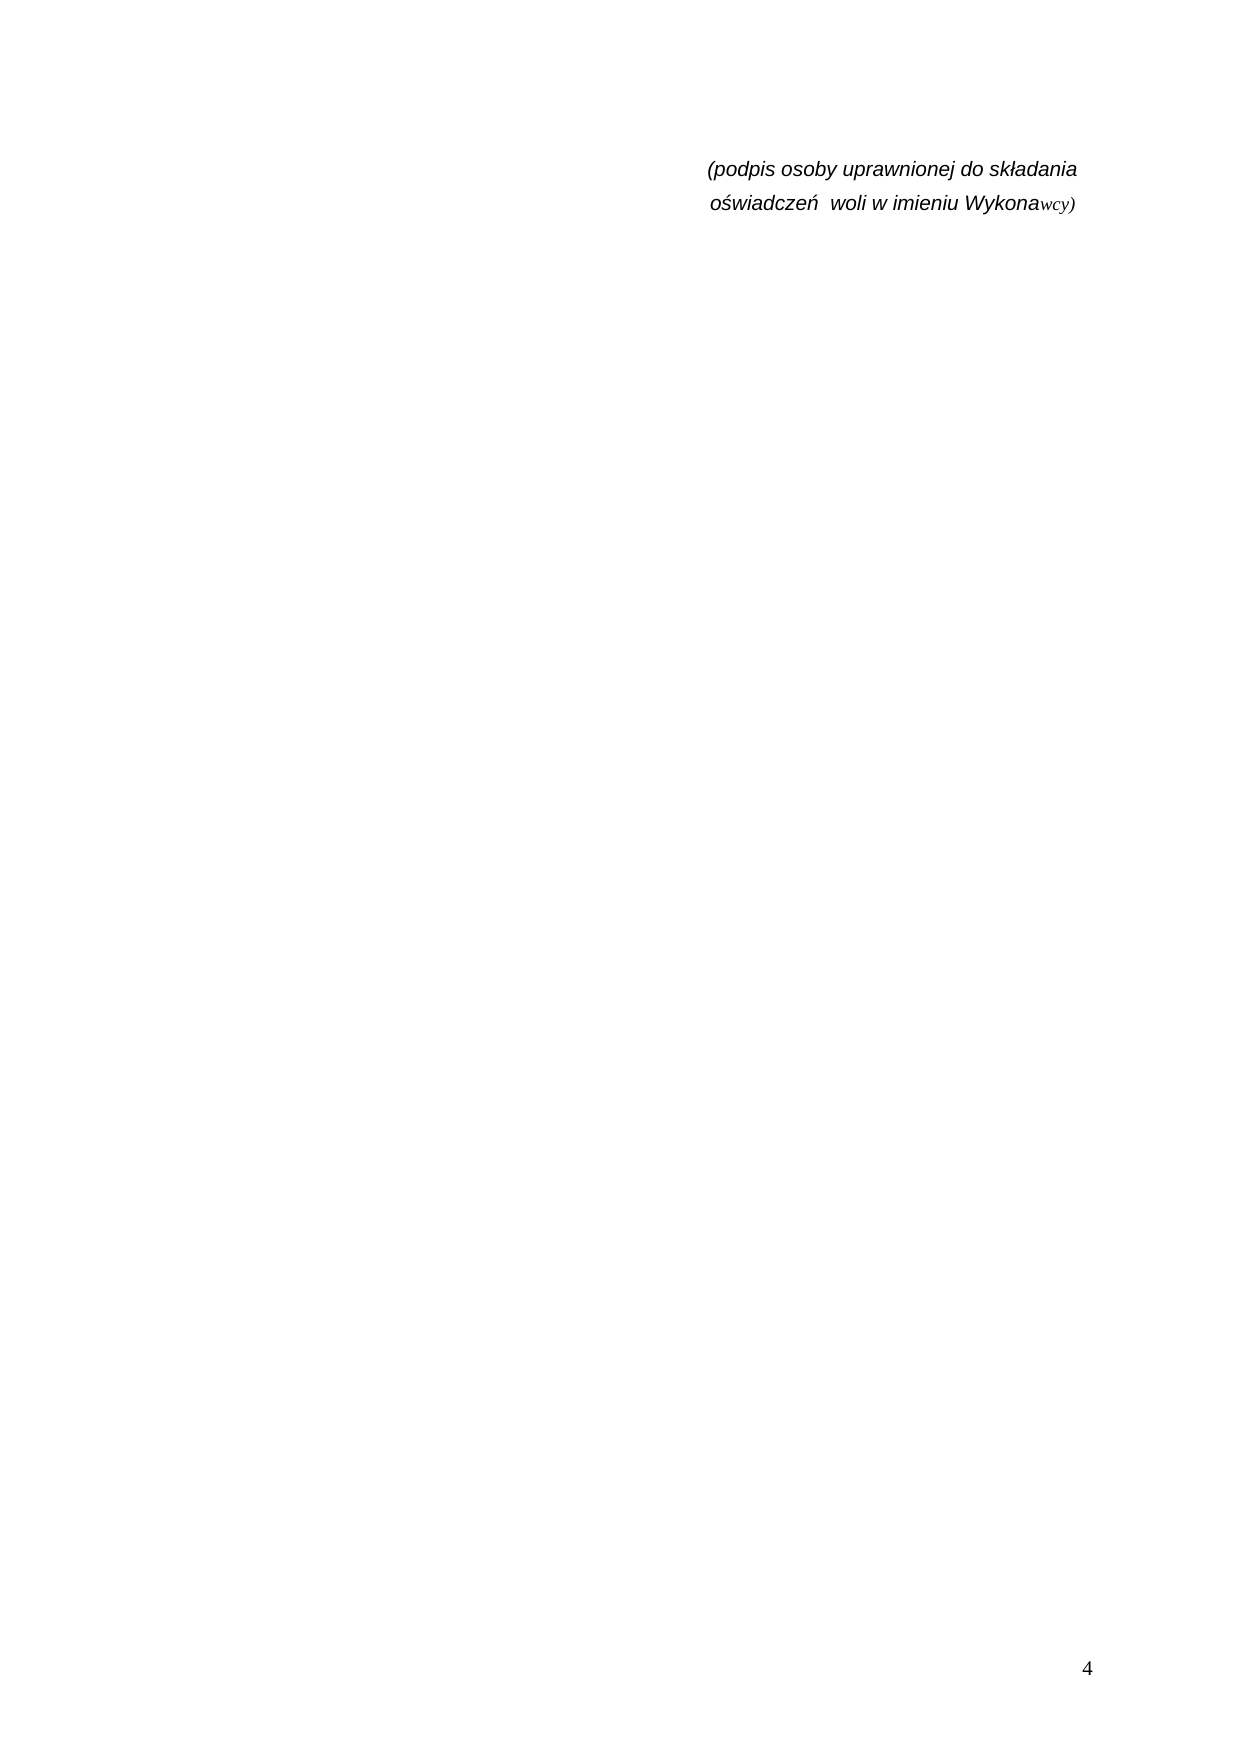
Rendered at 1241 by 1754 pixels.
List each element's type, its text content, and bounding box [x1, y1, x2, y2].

text (podpis osoby uprawnionej do składania oświadczeń woli w imieniu Wykonawcy) [694, 148, 1092, 214]
